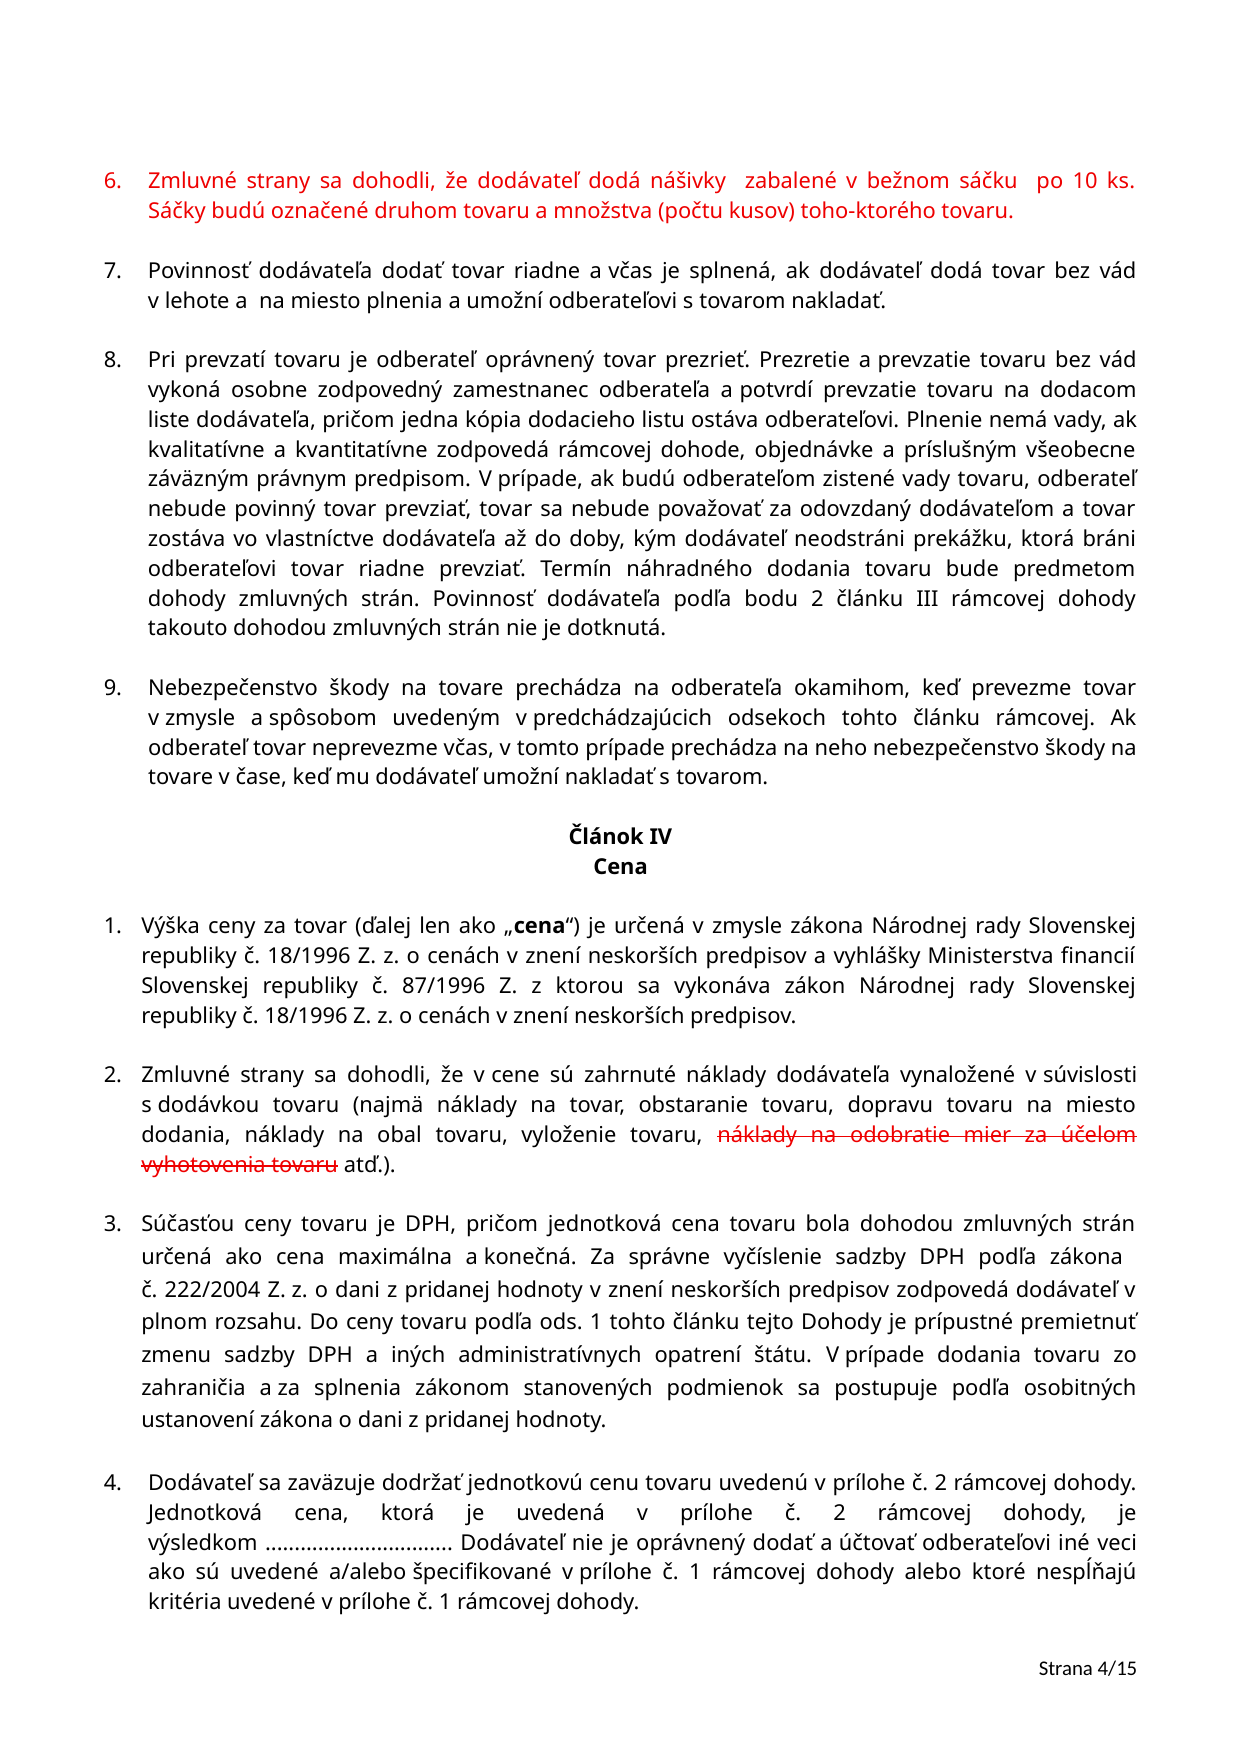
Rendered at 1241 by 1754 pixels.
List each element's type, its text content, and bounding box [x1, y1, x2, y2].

list Povinnosť dodávateľa dodať tovar riadne a včas je splnená, ak dodávateľ dodá tovar bez vád v lehote a na miesto plnenia a umožní odberateľovi s tovarom nakladať. [103, 255, 1137, 314]
list Zmluvné strany sa dohodli, že dodávateľ dodá nášivky zabalené v bežnom sáčku po 10 ks. Sáčky budú označené druhom tovaru a množstva (počtu kusov) toho-ktorého tovaru. [103, 166, 1137, 225]
list Súčasťou ceny tovaru je DPH, pričom jednotková cena tovaru bola dohodou zmluvných strán určená ako cena maximálna a konečná. Za správne vyčíslenie sadzby DPH podľa zákona č. 222/2004 Z. z. o dani z pridanej hodnoty v znení neskorších predpisov zodpovedá dodávateľ v plnom rozsahu. Do ceny tovaru podľa ods. 1 tohto článku tejto Dohody je prípustné premietnuť zmenu sadzby DPH a iných administratívnych opatrení štátu. V prípade dodania tovaru zo zahraničia a za splnenia zákonom stanovených podmienok sa postupuje podľa osobitných ustanovení zákona o dani z pridanej hodnoty. [103, 1208, 1137, 1434]
list Zmluvné strany sa dohodli, že v cene sú zahrnuté náklady dodávateľa vynaložené v súvislosti s dodávkou tovaru (najmä náklady na tovar, obstaranie tovaru, dopravu tovaru na miesto dodania, náklady na obal tovaru, vyloženie tovaru, náklady na odobratie mier za účelom vyhotovenia tovaru atď.). [103, 1059, 1137, 1178]
text Článok IV [103, 821, 1137, 851]
list Pri prevzatí tovaru je odberateľ oprávnený tovar prezrieť. Prezretie a prevzatie tovaru bez vád vykoná osobne zodpovedný zamestnanec odberateľa a potvrdí prevzatie tovaru na dodacom liste dodávateľa, pričom jedna kópia dodacieho listu ostáva odberateľovi. Plnenie nemá vady, ak kvalitatívne a kvantitatívne zodpovedá rámcovej dohode, objednávke a príslušným všeobecne záväzným právnym predpisom. V prípade, ak budú odberateľom zistené vady tovaru, odberateľ nebude povinný tovar prevziať, tovar sa nebude považovať za odovzdaný dodávateľom a tovar zostáva vo vlastníctve dodávateľa až do doby, kým dodávateľ neodstráni prekážku, ktorá bráni odberateľovi tovar riadne prevziať. Termín náhradného dodania tovaru bude predmetom dohody zmluvných strán. Povinnosť dodávateľa podľa bodu 2 článku III rámcovej dohody takouto dohodou zmluvných strán nie je dotknutá. [103, 344, 1137, 642]
text Cena [103, 851, 1137, 881]
list Dodávateľ sa zaväzuje dodržať jednotkovú cenu tovaru uvedenú v prílohe č. 2 rámcovej dohody. Jednotková cena, ktorá je uvedená v prílohe č. 2 rámcovej dohody, je výsledkom ................................ Dodávateľ nie je oprávnený dodať a účtovať odberateľovi iné veci ako sú uvedené a/alebo špecifikované v prílohe č. 1 rámcovej dohody alebo ktoré nespĺňajú kritéria uvedené v prílohe č. 1 rámcovej dohody. [103, 1467, 1137, 1616]
list Nebezpečenstvo škody na tovare prechádza na odberateľa okamihom, keď prevezme tovar v zmysle a spôsobom uvedeným v predchádzajúcich odsekoch tohto článku rámcovej. Ak odberateľ tovar neprevezme včas, v tomto prípade prechádza na neho nebezpečenstvo škody na tovare v čase, keď mu dodávateľ umožní nakladať s tovarom. [103, 672, 1137, 791]
list Výška ceny za tovar (ďalej len ako „cena“) je určená v zmysle zákona Národnej rady Slovenskej republiky č. 18/1996 Z. z. o cenách v znení neskorších predpisov a vyhlášky Ministerstva financií Slovenskej republiky č. 87/1996 Z. z ktorou sa vykonáva zákon Národnej rady Slovenskej republiky č. 18/1996 Z. z. o cenách v znení neskorších predpisov. [103, 910, 1137, 1029]
